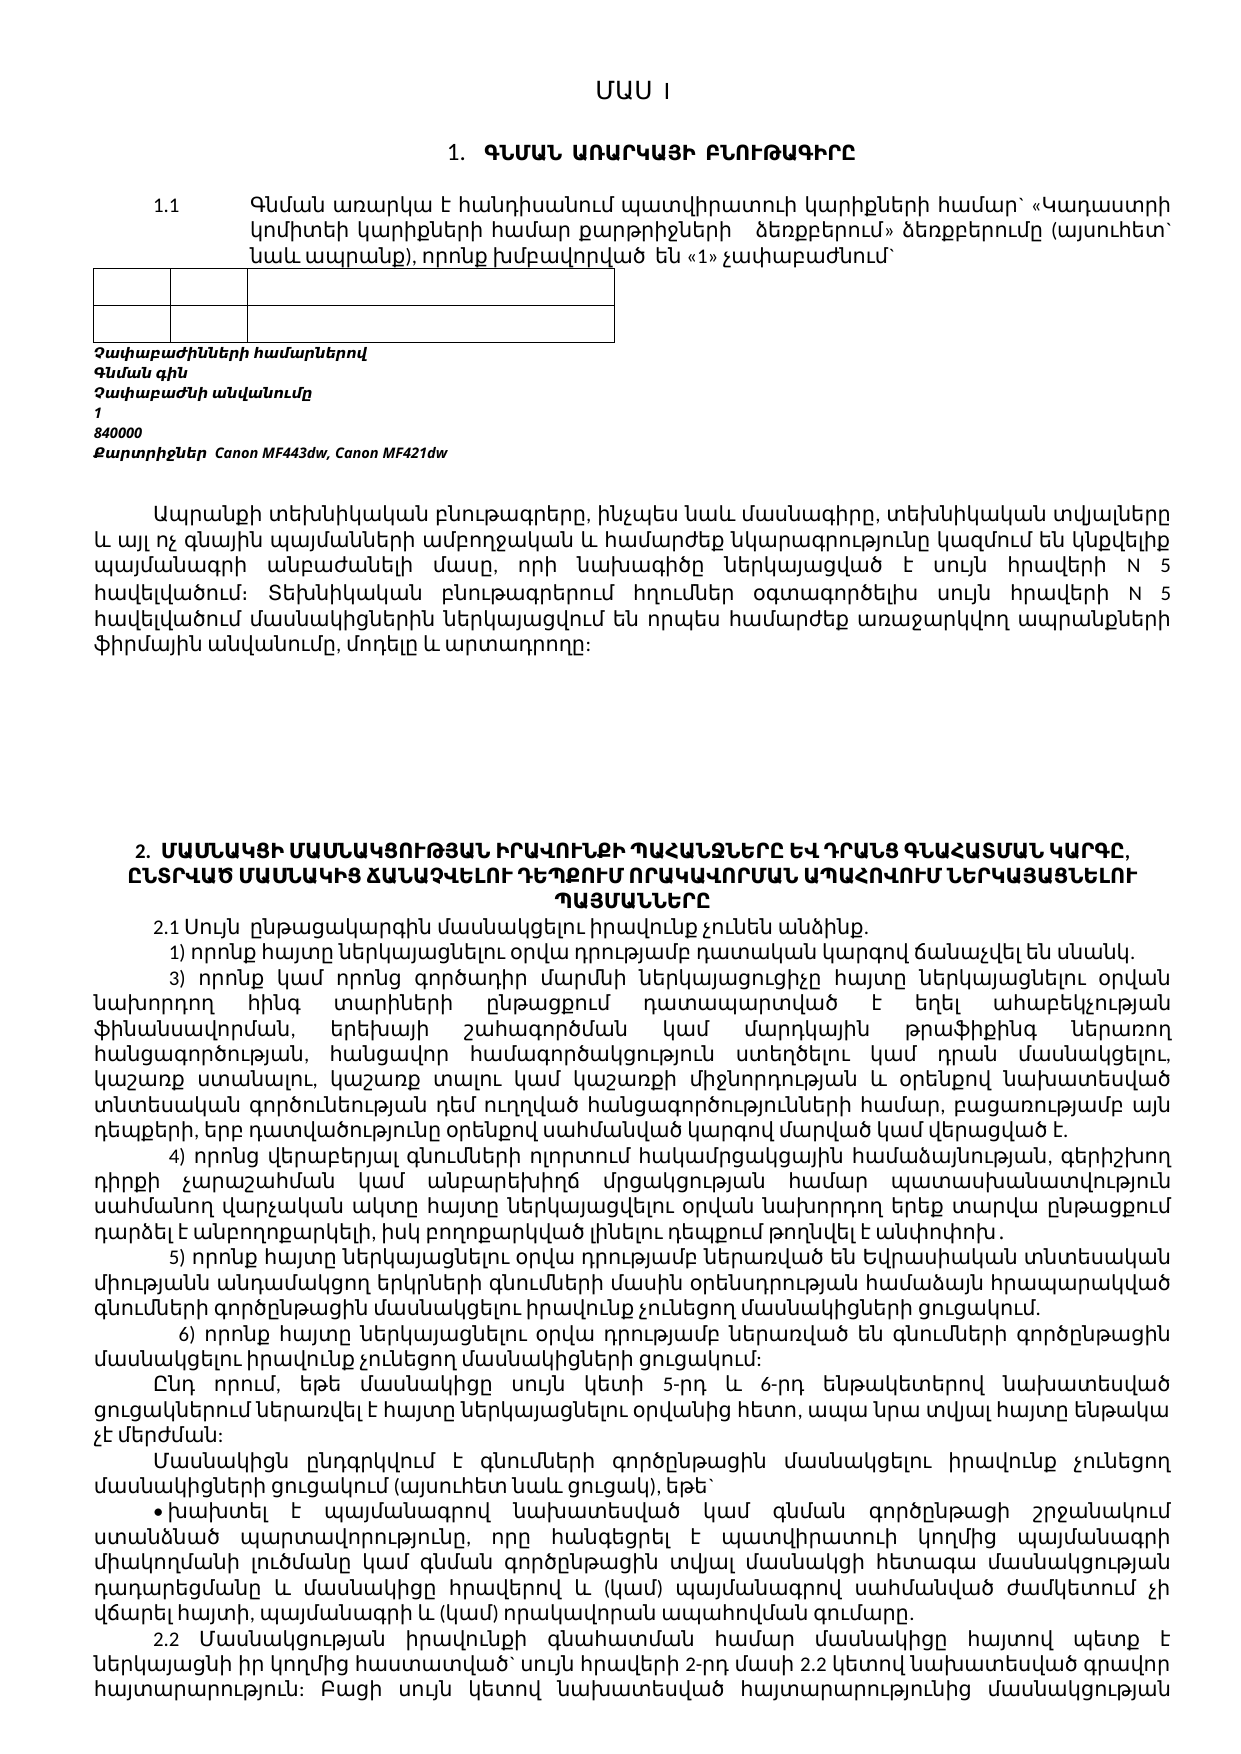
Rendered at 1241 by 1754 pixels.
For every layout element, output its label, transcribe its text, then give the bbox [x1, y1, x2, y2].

text Ապրանքի տեխնիկական բնութագրերը, ինչպես նաև մասնագիրը, տեխնիկական տվյալները և այլ ոչ գնային պայմանների ամբողջական և համարժեք նկարագրությունը կազմում են կնքվելիք պայմանագրի անբաժանելի մասը, որի նախագիծը ներկայացված է սույն հրավերի N 5 հավելվածում։ Տեխնիկական բնութագրերում հղումներ օգտագործելիս սույն հրավերի N 5 հավելվածում մասնակիցներին ներկայացվում են որպես համարժեք առաջարկվող ապրանքների ֆիրմային անվանումը, մոդելը և արտադրողը: [94, 501, 1171, 657]
text Մասնակիցն ընդգրկվում է գնումների գործընթացին մասնակցելու իրավունք չունեցող մասնակիցների ցուցակում (այսուհետ նաև ցուցակ), եթե` [94, 1448, 1171, 1499]
text Ընդ որում, եթե մասնակիցը սույն կետի 5-րդ և 6-րդ ենթակետերով նախատեսված ցուցակներում ներառվել է հայտը ներկայացնելու օրվանից հետո, ապա նրա տվյալ հայտը ենթակա չէ մերժման: [94, 1372, 1171, 1448]
text 4) որոնց վերաբերյալ գնումների ոլորտում հակամրցակցային համաձայնության, գերիշխող դիրքի չարաշահման կամ անբարեխիղճ մրցակցության համար պատասխանատվություն սահմանող վարչական ակտը հայտը ներկայացվելու օրվան նախորդող երեք տարվա ընթացքում դարձել է անբողոքարկելի, իսկ բողոքարկված լինելու դեպքում թողնվել է անփոփոխ․ [94, 1143, 1171, 1244]
text 3) որոնք կամ որոնց գործադիր մարմնի ներկայացուցիչը հայտը ներկայացնելու օրվան նախորդող հինգ տարիների ընթացքում դատապարտված է եղել ահաբեկչության ֆինանսավորման, երեխայի շահագործման կամ մարդկային թրաֆիքինգ ներառող հանցագործության, հանցավոր համագործակցություն ստեղծելու կամ դրան մասնակցելու, կաշառք ստանալու, կաշառք տալու կամ կաշառքի միջնորդության և օրենքով նախատեսված տնտեսական գործունեության դեմ ուղղված հանցագործությունների համար, բացառությամբ այն դեպքերի, երբ դատվածությունը օրենքով սահմանված կարգով մարված կամ վերացված է. [94, 965, 1171, 1143]
text ՄԱՍ I [94, 75, 1171, 106]
text 5) որոնք հայտը ներկայացնելու օրվա դրությամբ ներառված են Եվրասիական տնտեսական միությանն անդամակցող երկրների գնումների մասին օրենսդրության համաձայն հրապարակված գնումների գործընթացին մասնակցելու իրավունք չունեցող մասնակիցների ցուցակում. [94, 1244, 1171, 1321]
list ԳՆՄԱՆ ԱՌԱՐԿԱՅԻ ԲՆՈՒԹԱԳԻՐԸ [131, 136, 1171, 167]
subtitle Գնման առարկա է հանդիսանում պատվիրատուի կարիքների համար` «Կադաստրի կոմիտեի կարիքների համար քարթրիջների ձեռքբերում» ձեռքբերումը (այսուհետ` նաև ապրանք), որոնք խմբավորված են «1» չափաբաժնում` [153, 192, 1171, 268]
text 6) որոնք հայտը ներկայացնելու օրվա դրությամբ ներառված են գնումների գործընթացին մասնակցելու իրավունք չունեցող մասնակիցների ցուցակում: [94, 1321, 1171, 1372]
text • խախտել է պայմանագրով նախատեսված կամ գնման գործընթացի շրջանակում ստանձնած պարտավորությունը, որը հանգեցրել է պատվիրատուի կողմից պայմանագրի միակողմանի լուծմանը կամ գնման գործընթացին տվյալ մասնակցի հետագա մասնակցության դադարեցմանը և մասնակիցը հրավերով և (կամ) պայմանագրով սահմանված ժամկետում չի վճարել հայտի, պայմանագրի և (կամ) որակավորան ապահովման գումարը. [94, 1499, 1171, 1626]
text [94, 1626, 1171, 1702]
text 1) որոնք հայտը ներկայացնելու օրվա դրությամբ դատական կարգով ճանաչվել են սնանկ. [94, 939, 1171, 965]
text 2. ՄԱՍՆԱԿՑԻ ՄԱՍՆԱԿՑՈՒԹՅԱՆ ԻՐԱՎՈՒՆՔԻ ՊԱՀԱՆՋՆԵՐԸ ԵՎ ԴՐԱՆՑ ԳՆԱՀԱՏՄԱՆ ԿԱՐԳԸ, ԸՆՏՐՎԱԾ ՄԱՍՆԱԿԻՑ ՃԱՆԱՉՎԵԼՈՒ ԴԵՊՔՈՒՄ ՈՐԱԿԱՎՈՐՄԱՆ ԱՊԱՀՈՎՈՒՄ ՆԵՐԿԱՅԱՑՆԵԼՈՒ ՊԱՅՄԱՆՆԵՐԸ [94, 838, 1171, 914]
text 2.1 Սույն ընթացակարգին մասնակցելու իրավունք չունեն անձինք. [94, 914, 1171, 939]
